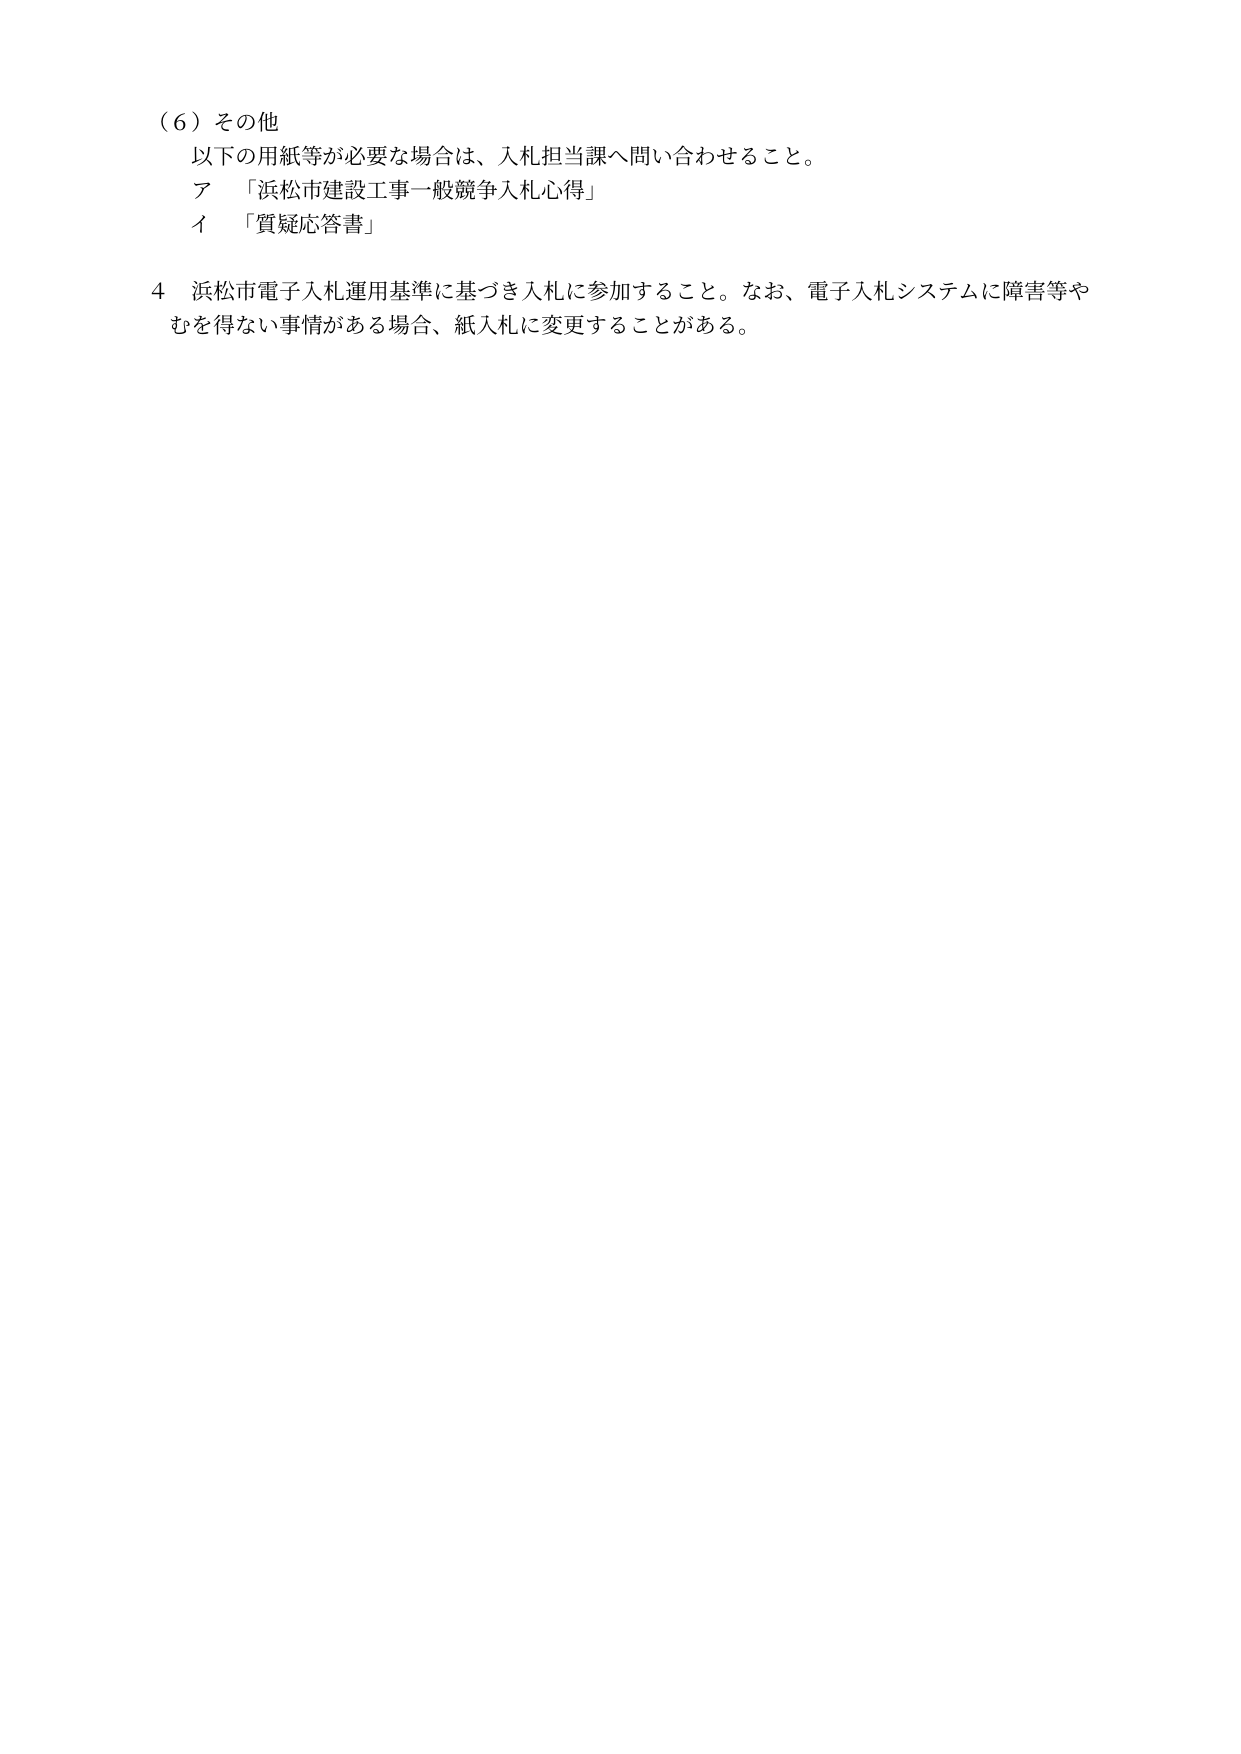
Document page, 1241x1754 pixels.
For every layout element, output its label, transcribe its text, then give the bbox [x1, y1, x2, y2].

text 以下の用紙等が必要な場合は、入札担当課へ問い合わせること。 [148, 138, 1092, 172]
text ア 「浜松市建設工事一般競争入札心得」 [148, 172, 1092, 206]
text ４ 浜松市電子入札運用基準に基づき入札に参加すること。なお、電子入札システムに障害等やむを得ない事情がある場合、紙入札に変更することがある。 [148, 273, 1092, 341]
text （６）その他 [148, 104, 1092, 138]
text イ 「質疑応答書」 [148, 206, 1092, 239]
